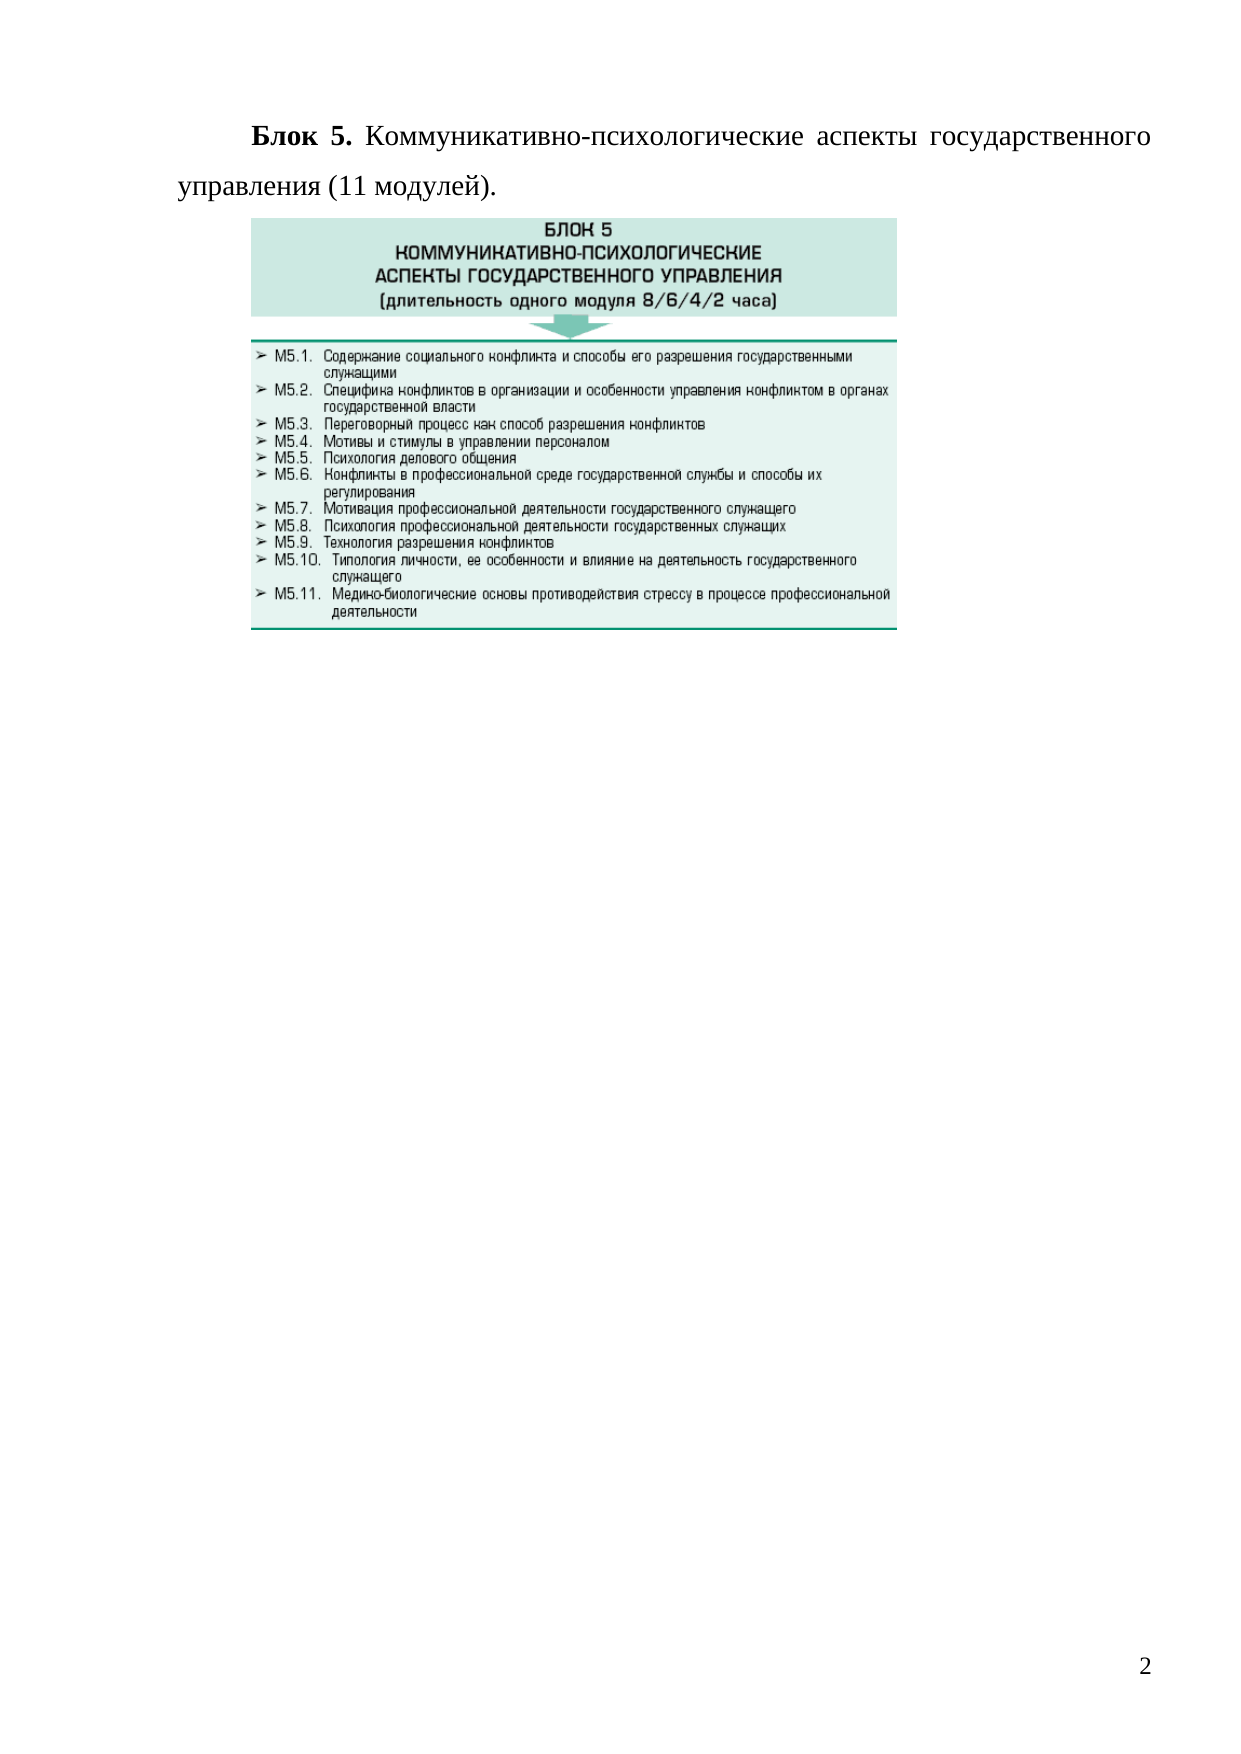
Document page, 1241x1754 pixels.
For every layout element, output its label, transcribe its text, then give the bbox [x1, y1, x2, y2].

picture [251, 218, 897, 630]
text Блок 5. Коммуникативно-психологические аспекты государственного управления (11 модулей). [177, 118, 1152, 202]
